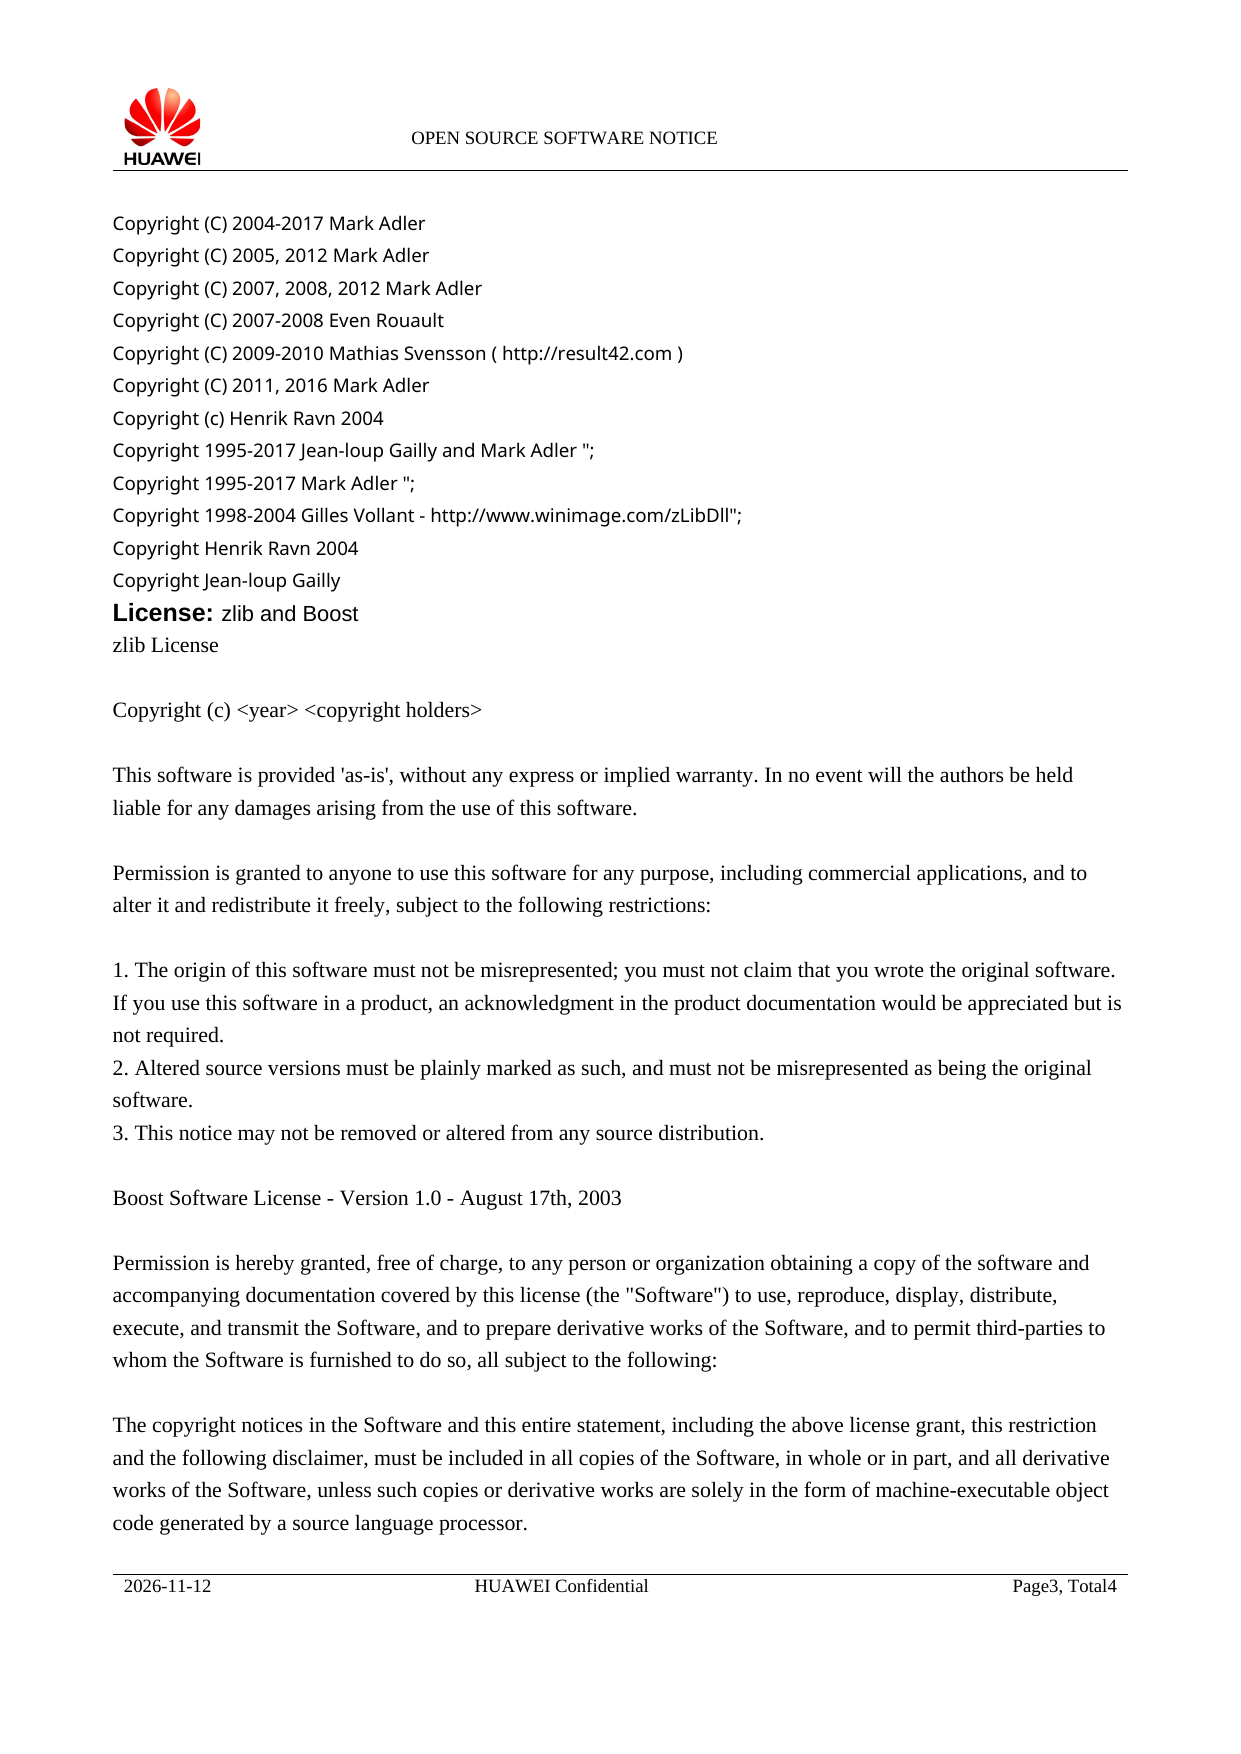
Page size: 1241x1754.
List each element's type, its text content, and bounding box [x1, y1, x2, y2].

text License: zlib and Boost [112, 596, 1128, 629]
text Copyright (C) 2004-2017 Mark Adler [112, 206, 1128, 239]
text Copyright (c) Henrik Ravn 2004 [112, 401, 1128, 434]
text Copyright (C) 2007, 2008, 2012 Mark Adler [112, 271, 1128, 304]
text Copyright (C) 2009-2010 Mathias Svensson ( http://result42.com ) [112, 336, 1128, 369]
text Copyright 1998-2004 Gilles Vollant - http://www.winimage.com/zLibDll"; [112, 499, 1128, 531]
text Copyright 1995-2017 Jean-loup Gailly and Mark Adler "; [112, 434, 1128, 466]
picture [124, 88, 201, 165]
text Copyright (C) 2011, 2016 Mark Adler [112, 369, 1128, 401]
text Copyright Henrik Ravn 2004 [112, 531, 1128, 564]
text Copyright Jean-loup Gailly [112, 564, 1128, 596]
text Copyright (C) 2005, 2012 Mark Adler [112, 239, 1128, 271]
text Copyright (C) 2007-2008 Even Rouault [112, 304, 1128, 336]
text Copyright 1995-2017 Mark Adler "; [112, 466, 1128, 499]
